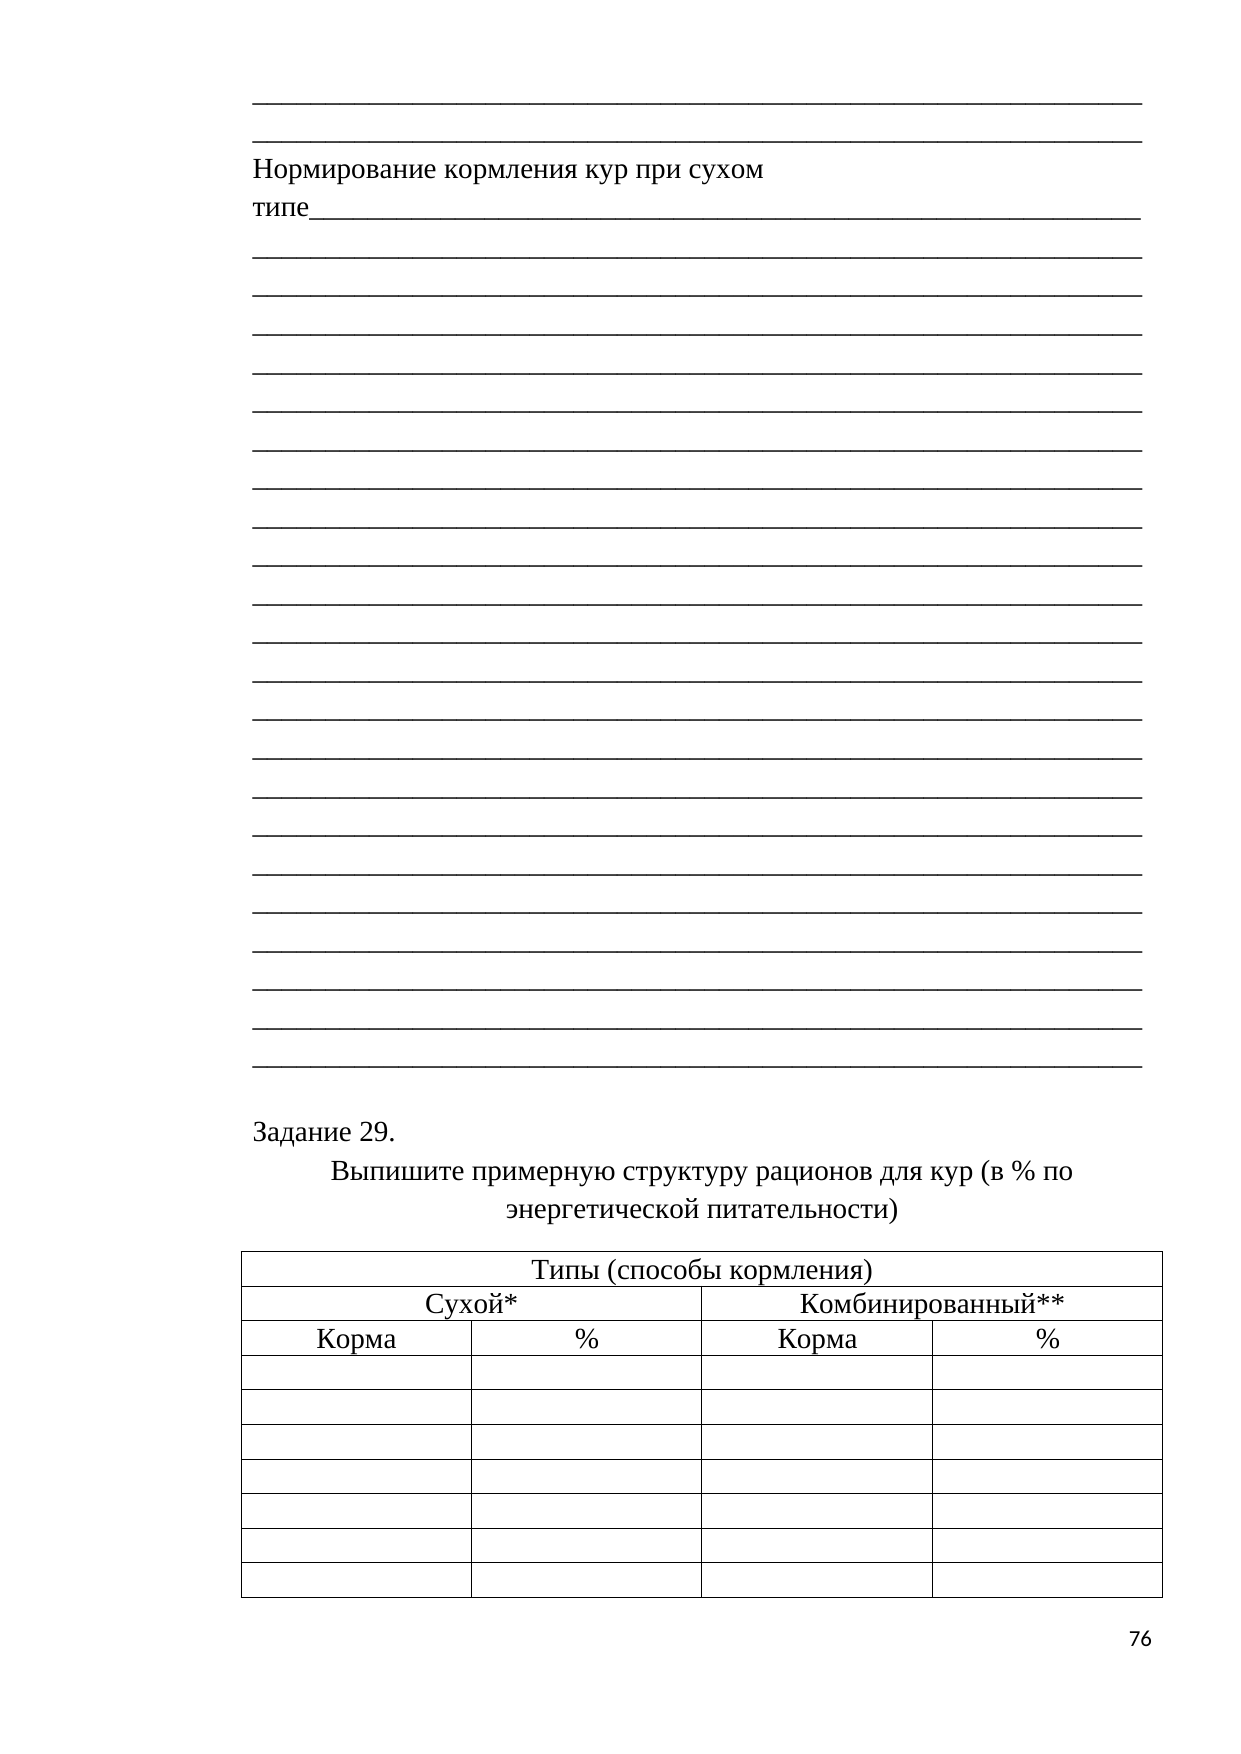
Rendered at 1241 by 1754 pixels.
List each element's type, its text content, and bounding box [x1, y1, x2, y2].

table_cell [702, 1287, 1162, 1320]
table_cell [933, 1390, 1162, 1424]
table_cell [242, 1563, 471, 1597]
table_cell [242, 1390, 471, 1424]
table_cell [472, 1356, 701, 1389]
list Выпишите примерную структуру рационов для кур (в % по энергетической питательности) [252, 1153, 1152, 1225]
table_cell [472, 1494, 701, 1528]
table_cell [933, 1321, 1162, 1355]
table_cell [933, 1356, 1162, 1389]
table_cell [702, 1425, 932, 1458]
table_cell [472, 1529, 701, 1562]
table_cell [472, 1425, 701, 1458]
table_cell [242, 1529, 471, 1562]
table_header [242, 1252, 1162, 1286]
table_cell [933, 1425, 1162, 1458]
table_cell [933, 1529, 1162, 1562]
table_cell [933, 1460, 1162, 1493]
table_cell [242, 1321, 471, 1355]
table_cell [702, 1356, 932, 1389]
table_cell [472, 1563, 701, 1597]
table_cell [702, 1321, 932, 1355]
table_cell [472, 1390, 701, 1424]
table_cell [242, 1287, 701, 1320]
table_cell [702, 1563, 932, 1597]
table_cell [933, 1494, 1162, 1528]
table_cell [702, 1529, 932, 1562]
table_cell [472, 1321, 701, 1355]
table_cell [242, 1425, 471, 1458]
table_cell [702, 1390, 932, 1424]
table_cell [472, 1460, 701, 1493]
list Нормирование кормления кур при сухом типе_______________________________________________________________________________________________________________________________________________________________________________________________________________________________________________________________________________________________________________________________________________________________________________________________________________________________________________________________________________________________________________________________________________________________________________________________________________________________________________________________________________________________________________________________________________________________________________________________________________________________________________________________________________________________________________________________________________________________________________________________________________________________________________________________________________________________________________________________________________________________________________________________________________________________________________________________________________________________________________________________________________________________________________________________________________________________________________________ [252, 151, 1152, 1071]
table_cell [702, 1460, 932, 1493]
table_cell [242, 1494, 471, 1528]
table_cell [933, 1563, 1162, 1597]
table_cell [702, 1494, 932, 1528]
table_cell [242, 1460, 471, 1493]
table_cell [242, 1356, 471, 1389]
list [252, 74, 1152, 146]
list Задание 29. [252, 1114, 1152, 1148]
